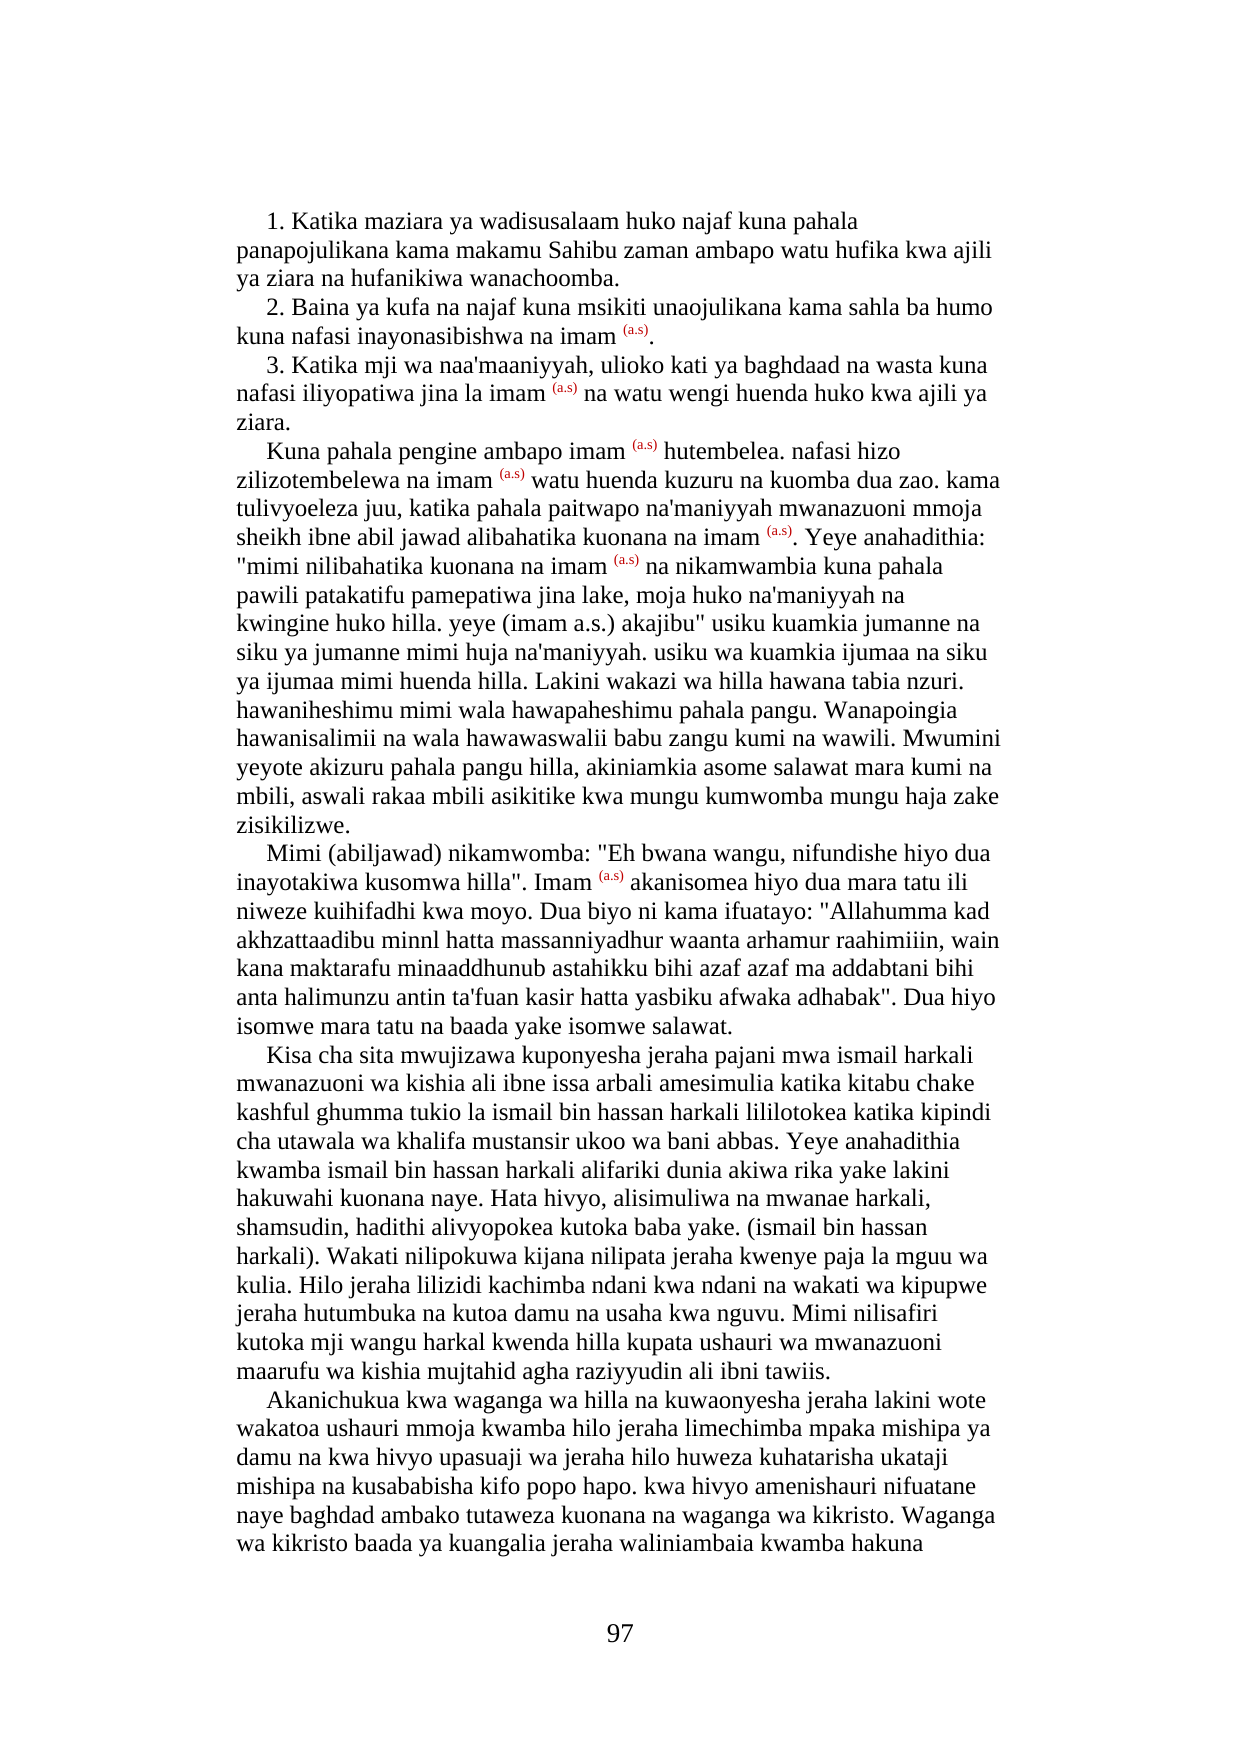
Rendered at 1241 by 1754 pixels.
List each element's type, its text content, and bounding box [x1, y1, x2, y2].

text 2. Baina ya kufa na najaf kuna msikiti unaojulikana kama sahla ba humo kuna nafasi inayonasibishwa na imam (a.s). [236, 292, 1004, 350]
text Kuna pahala pengine ambapo imam (a.s) hutembelea. nafasi hizo zilizotembelewa na imam (a.s) watu huenda kuzuru na kuomba dua zao. kama tulivyoeleza juu, katika pahala paitwapo na'maniyyah mwanazuoni mmoja sheikh ibne abil jawad alibahatika kuonana na imam (a.s). Yeye anahadithia: "mimi nilibahatika kuonana na imam (a.s) na nikamwambia kuna pahala pawili patakatifu pamepatiwa jina lake, moja huko na'maniyyah na kwingine huko hilla. yeye (imam a.s.) akajibu" usiku kuamkia jumanne na siku ya jumanne mimi huja na'maniyyah. usiku wa kuamkia ijumaa na siku ya ijumaa mimi huenda hilla. Lakini wakazi wa hilla hawana tabia nzuri. hawaniheshimu mimi wala hawapaheshimu pahala pangu. Wanapoingia hawanisalimii na wala hawawaswalii babu zangu kumi na wawili. Mwumini yeyote akizuru pahala pangu hilla, akiniamkia asome salawat mara kumi na mbili, aswali rakaa mbili asikitike kwa mungu kumwomba mungu haja zake zisikilizwe. [236, 436, 1004, 838]
text Mimi (abiljawad) nikamwomba: "Eh bwana wangu, nifundishe hiyo dua inayotakiwa kusomwa hilla". Imam (a.s) akanisomea hiyo dua mara tatu ili niweze kuihifadhi kwa moyo. Dua biyo ni kama ifuatayo: "Allahumma kad akhzattaadibu minnl hatta massanniyadhur waanta arhamur raahimiiin, wain kana maktarafu minaaddhunub astahikku bihi azaf azaf ma addabtani bihi anta halimunzu antin ta'fuan kasir hatta yasbiku afwaka adhabak". Dua hiyo isomwe mara tatu na baada yake isomwe salawat. [236, 838, 1004, 1040]
text Kisa cha sita mwujizawa kuponyesha jeraha pajani mwa ismail harkali mwanazuoni wa kishia ali ibne issa arbali amesimulia katika kitabu chake kashful ghumma tukio la ismail bin hassan harkali lililotokea katika kipindi cha utawala wa khalifa mustansir ukoo wa bani abbas. Yeye anahadithia kwamba ismail bin hassan harkali alifariki dunia akiwa rika yake lakini hakuwahi kuonana naye. Hata hivyo, alisimuliwa na mwanae harkali, shamsudin, hadithi alivyopokea kutoka baba yake. (ismail bin hassan harkali). Wakati nilipokuwa kijana nilipata jeraha kwenye paja la mguu wa kulia. Hilo jeraha lilizidi kachimba ndani kwa ndani na wakati wa kipupwe jeraha hutumbuka na kutoa damu na usaha kwa nguvu. Mimi nilisafiri kutoka mji wangu harkal kwenda hilla kupata ushauri wa mwanazuoni maarufu wa kishia mujtahid agha raziyyudin ali ibni tawiis. [236, 1040, 1004, 1385]
text 1. Katika maziara ya wadisusalaam huko najaf kuna pahala panapojulikana kama makamu Sahibu zaman ambapo watu hufika kwa ajili ya ziara na hufanikiwa wanachoomba. [236, 206, 1004, 292]
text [236, 1385, 1004, 1557]
text 3. Katika mji wa naa'maaniyyah, ulioko kati ya baghdaad na wasta kuna nafasi iliyopatiwa jina la imam (a.s) na watu wengi huenda huko kwa ajili ya ziara. [236, 350, 1004, 436]
